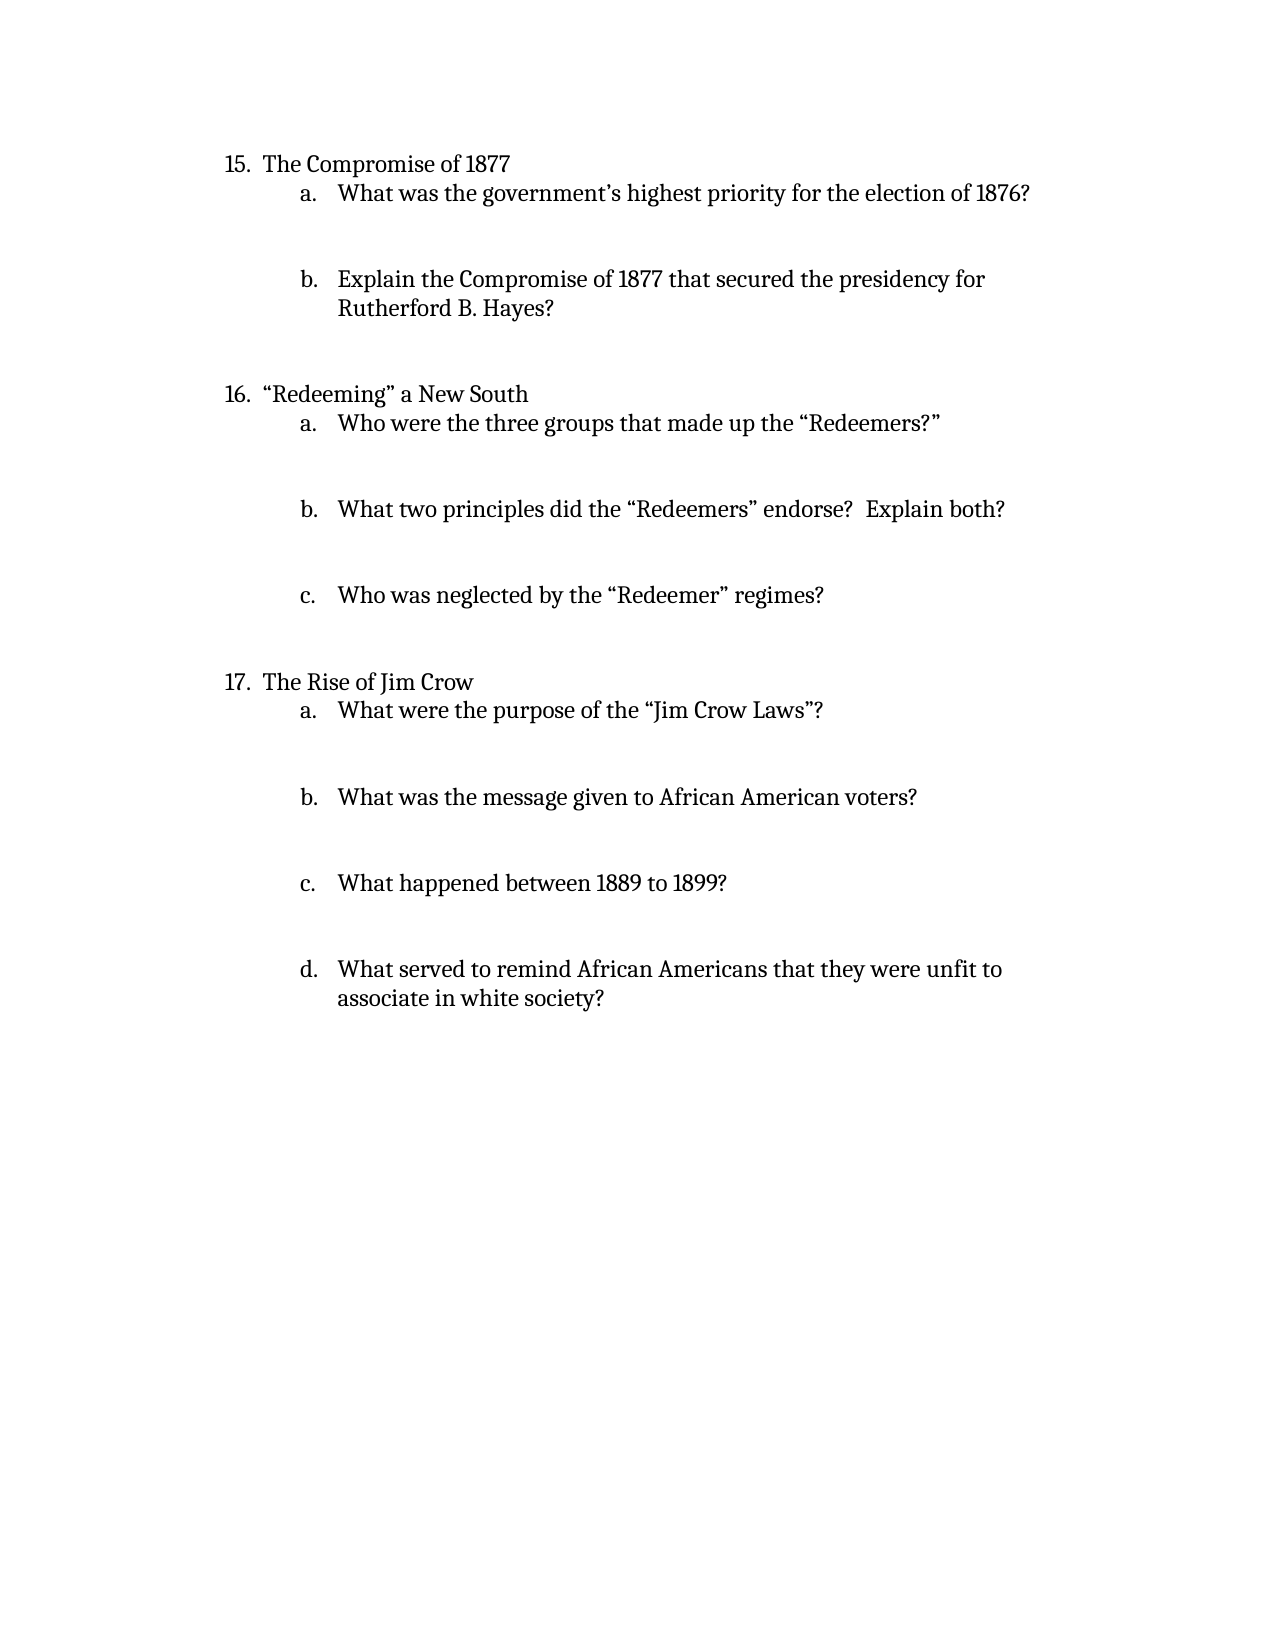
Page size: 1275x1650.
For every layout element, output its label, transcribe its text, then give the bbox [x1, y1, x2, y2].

list What two principles did the “Redeemers” endorse? Explain both? [300, 495, 1087, 524]
list Who were the three groups that made up the “Redeemers?” [300, 409, 1087, 437]
list “Redeeming” a New South [225, 380, 1087, 409]
list The Rise of Jim Crow [225, 667, 1087, 696]
list Explain the Compromise of 1877 that secured the presidency for Rutherford B. Hayes? [300, 265, 1087, 322]
list What was the message given to African American voters? [300, 782, 1087, 811]
list What happened between 1889 to 1899? [300, 869, 1087, 897]
list Who was neglected by the “Redeemer” regimes? [300, 581, 1087, 610]
list The Compromise of 1877 [225, 150, 1087, 179]
list What was the government’s highest priority for the election of 1876? [300, 179, 1087, 207]
list What were the purpose of the “Jim Crow Laws”? [300, 696, 1087, 725]
list What served to remind African Americans that they were unfit to associate in white society? [300, 955, 1087, 1012]
